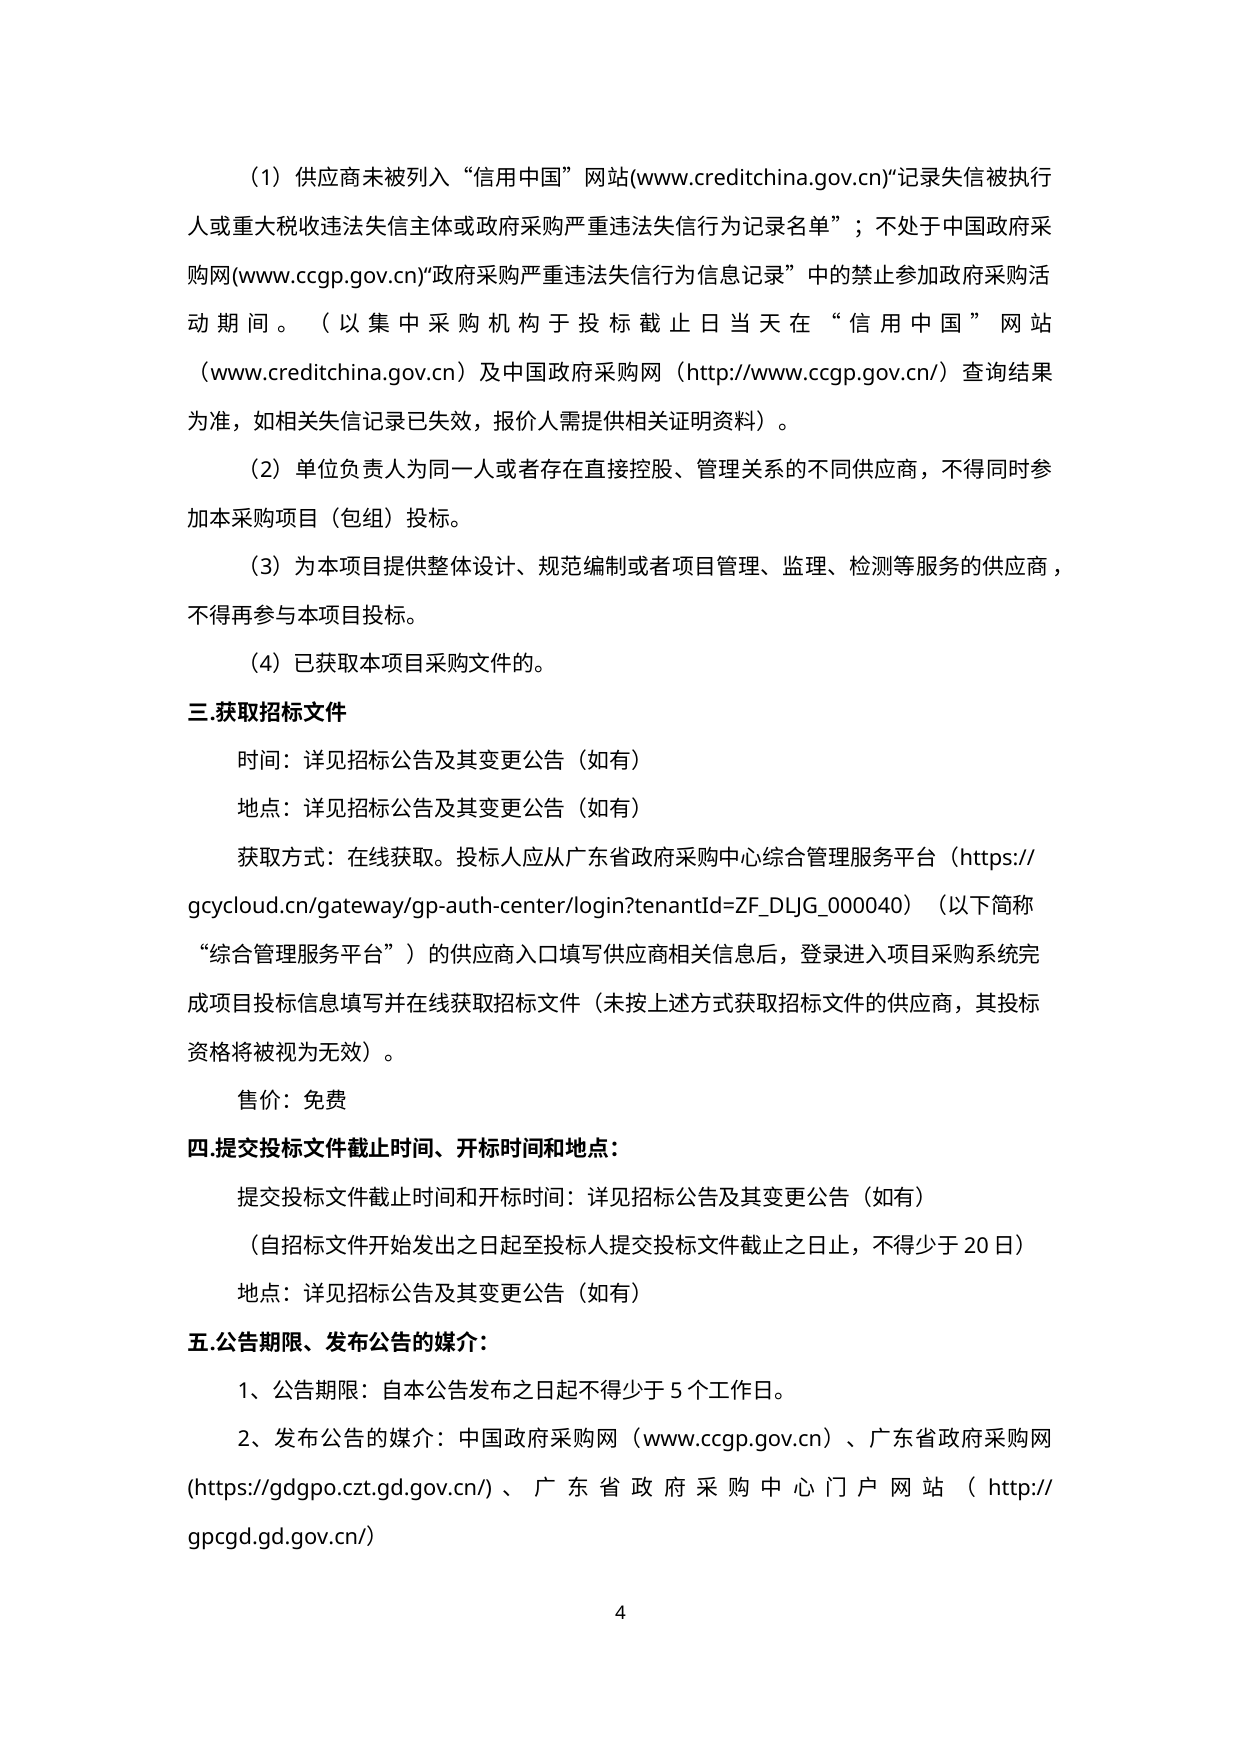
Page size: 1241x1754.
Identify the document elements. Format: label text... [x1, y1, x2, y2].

text 时间：详见招标公告及其变更公告（如有） [187, 743, 1053, 775]
text 售价：免费 [187, 1083, 1053, 1115]
text 三.获取招标文件 [187, 694, 1053, 727]
text 2、发布公告的媒介：中国政府采购网（www.ccgp.gov.cn）、广东省政府采购网(https://gdgpo.czt.gd.gov.cn/)、广东省政府采购中心门户网站（http://gpcgd.gd.gov.cn/） [187, 1421, 1053, 1551]
text 五.公告期限、发布公告的媒介： [187, 1324, 1053, 1357]
text （4）已获取本项目采购文件的。 [187, 646, 1053, 678]
text （2）单位负责人为同一人或者存在直接控股、管理关系的不同供应商，不得同时参加本采购项目（包组）投标。 [187, 452, 1053, 533]
text 地点：详见招标公告及其变更公告（如有） [187, 1276, 1053, 1308]
text 1、公告期限：自本公告发布之日起不得少于5个工作日。 [187, 1373, 1053, 1405]
text 四.提交投标文件截止时间、开标时间和地点： [187, 1131, 1053, 1163]
text （3）为本项目提供整体设计、规范编制或者项目管理、监理、检测等服务的供应商，不得再参与本项目投标。 [187, 549, 1053, 630]
text 地点：详见招标公告及其变更公告（如有） [187, 791, 1053, 823]
text 提交投标文件截止时间和开标时间：详见招标公告及其变更公告（如有） [187, 1179, 1053, 1212]
text 获取方式：在线获取。投标人应从广东省政府采购中心综合管理服务平台（https://gcycloud.cn/gateway/gp-auth-center/login?tenantId=ZF_DLJG_000040）（以下简称“综合管理服务平台”）的供应商入口填写供应商相关信息后，登录进入项目采购系统完成项目投标信息填写并在线获取招标文件（未按上述方式获取招标文件的供应商，其投标资格将被视为无效）。 [187, 839, 1053, 1067]
text （自招标文件开始发出之日起至投标人提交投标文件截止之日止，不得少于20日） [187, 1228, 1053, 1260]
text （1）供应商未被列入“信用中国”网站(www.creditchina.gov.cn)“记录失信被执行人或重大税收违法失信主体或政府采购严重违法失信行为记录名单”；不处于中国政府采购网(www.ccgp.gov.cn)“政府采购严重违法失信行为信息记录”中的禁止参加政府采购活动期间。（以集中采购机构于投标截止日当天在“信用中国”网站（www.creditchina.gov.cn）及中国政府采购网（http://www.ccgp.gov.cn/）查询结果为准，如相关失信记录已失效，报价人需提供相关证明资料）。 [187, 160, 1053, 436]
